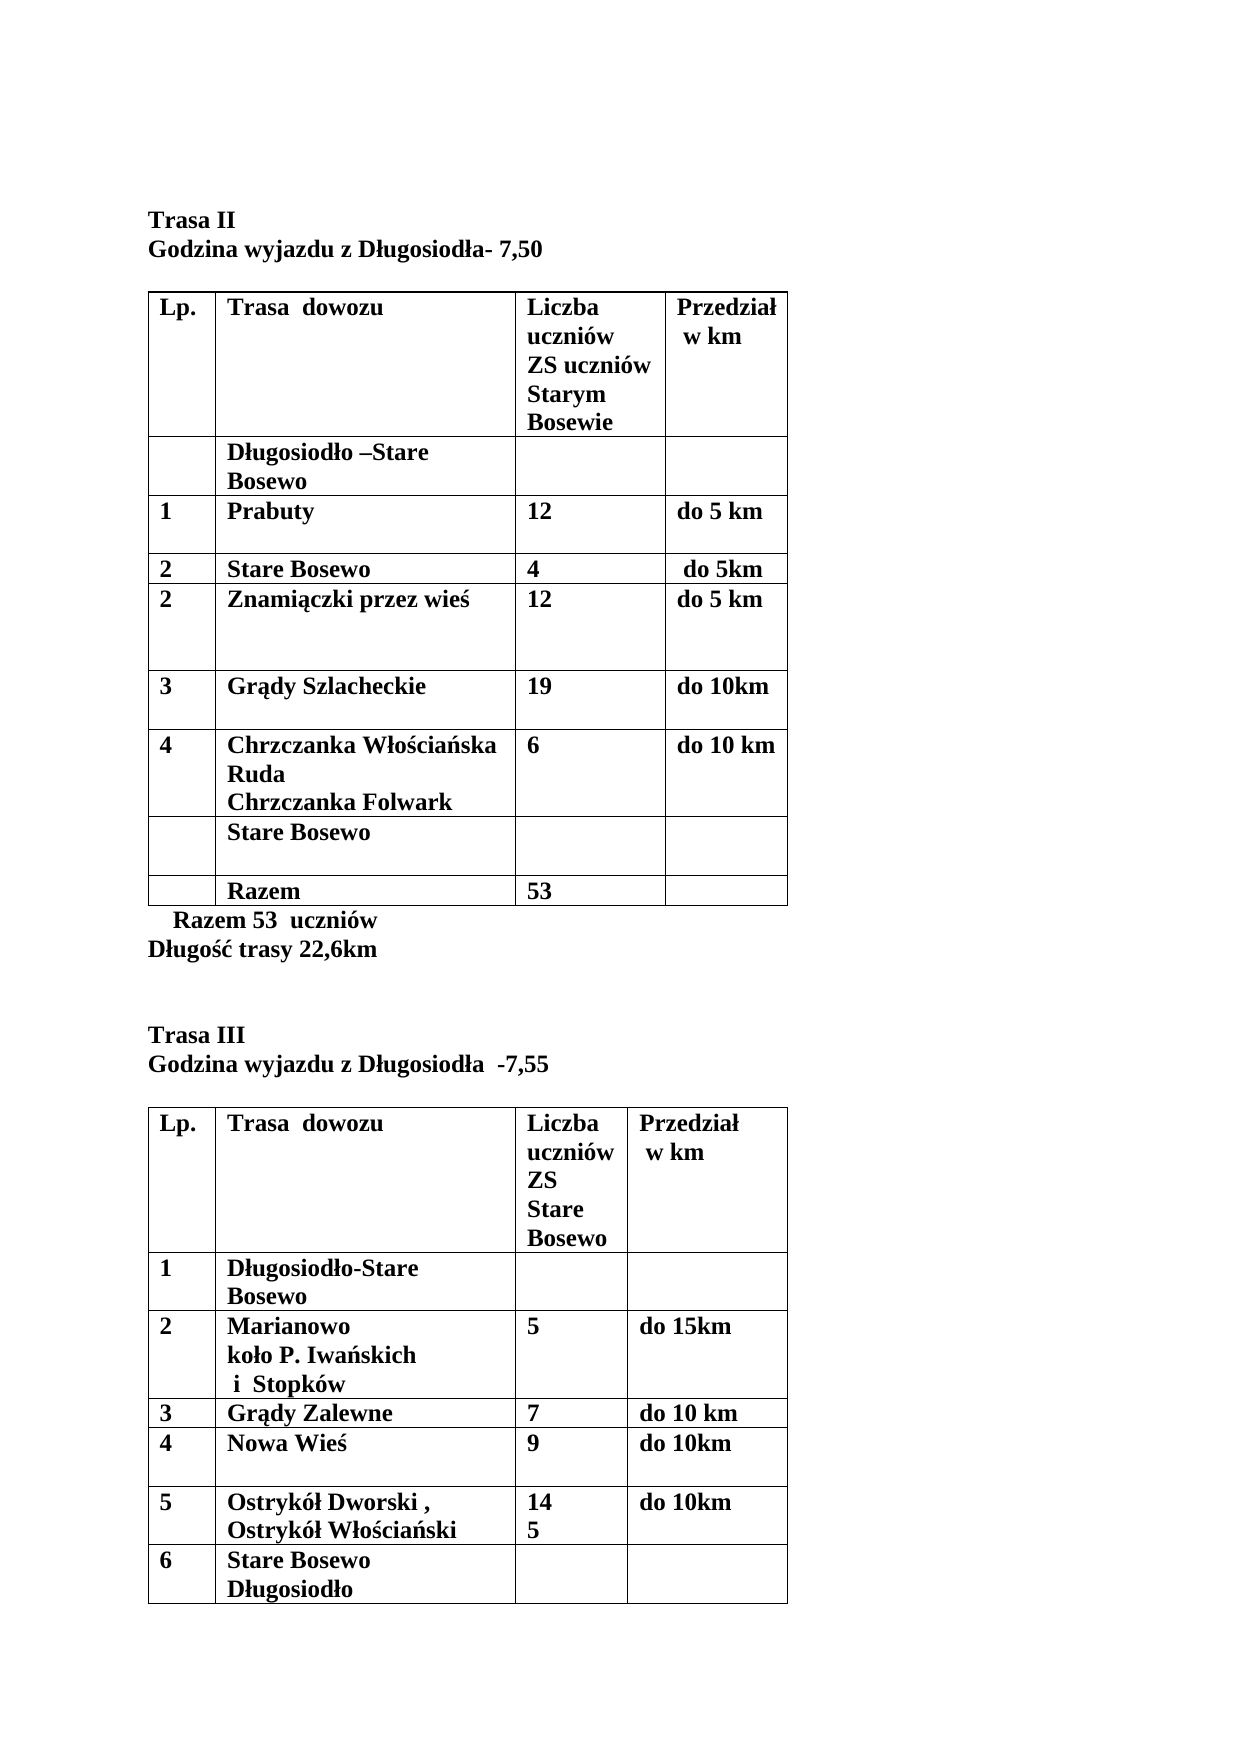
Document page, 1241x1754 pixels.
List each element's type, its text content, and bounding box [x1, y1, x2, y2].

table_header Lp. [149, 1108, 215, 1252]
table_cell [628, 1253, 787, 1310]
table_cell 4 [149, 1428, 215, 1486]
table_cell 12 [516, 496, 665, 553]
table_cell Stare Bosewo [216, 817, 515, 875]
table_cell 19 [516, 671, 665, 729]
table_cell 4 [516, 554, 665, 583]
text Trasa II [148, 205, 1093, 234]
table_header Przedział w km [666, 293, 787, 436]
table_cell 2 [149, 584, 215, 670]
table_cell 14 5 [516, 1487, 627, 1544]
table_cell do [628, 1399, 787, 1427]
table_cell 53 [516, 876, 665, 904]
table_cell [149, 817, 215, 875]
table_header Liczba uczniów ZS uczniów Starym Bosewie [516, 293, 665, 436]
table_cell [666, 876, 787, 904]
table_cell Grądy Szlacheckie [216, 671, 515, 729]
table_cell [516, 817, 665, 875]
table_cell do 10km [666, 671, 787, 729]
table_header Trasa dowozu [216, 1108, 515, 1252]
table_cell 7 [516, 1399, 627, 1427]
table_cell 6 [516, 730, 665, 816]
text Razem 53 uczniów [148, 906, 1093, 934]
table_cell 6 [149, 1545, 215, 1603]
table_cell [628, 1545, 787, 1603]
table_cell Ostrykół Dworski , Ostrykół Włościański [216, 1487, 515, 1544]
table_cell 12 [516, 584, 665, 670]
table_cell [666, 437, 787, 495]
table_cell do 10km [628, 1487, 787, 1544]
table_cell 5 [149, 1487, 215, 1544]
table_cell 1 [149, 496, 215, 553]
table_header Lp. [149, 293, 215, 436]
table_cell Długosiodło-Stare Bosewo [216, 1253, 515, 1310]
table_cell do 15km [628, 1311, 787, 1397]
table_cell Stare Bosewo [216, 554, 515, 583]
table_cell Prabuty [216, 496, 515, 553]
table_cell 3 [149, 1399, 215, 1427]
text Godzina wyjazdu z Długosiodła- 7,50 [148, 234, 1093, 263]
table_cell do 5km [666, 554, 787, 583]
table_cell [149, 437, 215, 495]
table_cell 4 [149, 730, 215, 816]
table_cell Długosiodło –Stare Bosewo [216, 437, 515, 495]
text Godzina wyjazdu z Długosiodła -7,55 [148, 1049, 1093, 1078]
table_cell do 10km [628, 1428, 787, 1486]
table_header Przedział w km [628, 1108, 787, 1252]
table_cell do [666, 584, 787, 670]
table_header Liczba uczniów ZS Stare Bosewo [516, 1108, 627, 1252]
table_cell 5 [516, 1311, 627, 1397]
table_cell 9 [516, 1428, 627, 1486]
table_cell [516, 437, 665, 495]
table_cell Chrzczanka Włościańska Ruda Chrzczanka Folwark [216, 730, 515, 816]
text Trasa III [148, 1021, 1093, 1049]
table_cell 3 [149, 671, 215, 729]
table_cell Marianowo koło P. Iwańskich i Stopków [216, 1311, 515, 1397]
text Długość trasy 22,6km [148, 934, 1093, 963]
table_cell 2 [149, 554, 215, 583]
table_cell do [666, 496, 787, 553]
table_cell 2 [149, 1311, 215, 1397]
table_header Trasa dowozu [216, 293, 515, 436]
table_cell [666, 817, 787, 875]
table_cell Znamiączki przez wieś [216, 584, 515, 670]
table_cell do [666, 730, 787, 816]
table_cell [149, 876, 215, 904]
table_cell Nowa Wieś [216, 1428, 515, 1486]
table_cell Razem [216, 876, 515, 904]
table_cell Grądy Zalewne [216, 1399, 515, 1427]
table_cell [516, 1545, 627, 1603]
table_cell [516, 1253, 627, 1310]
table_cell 1 [149, 1253, 215, 1310]
table_cell Stare Bosewo Długosiodło [216, 1545, 515, 1603]
